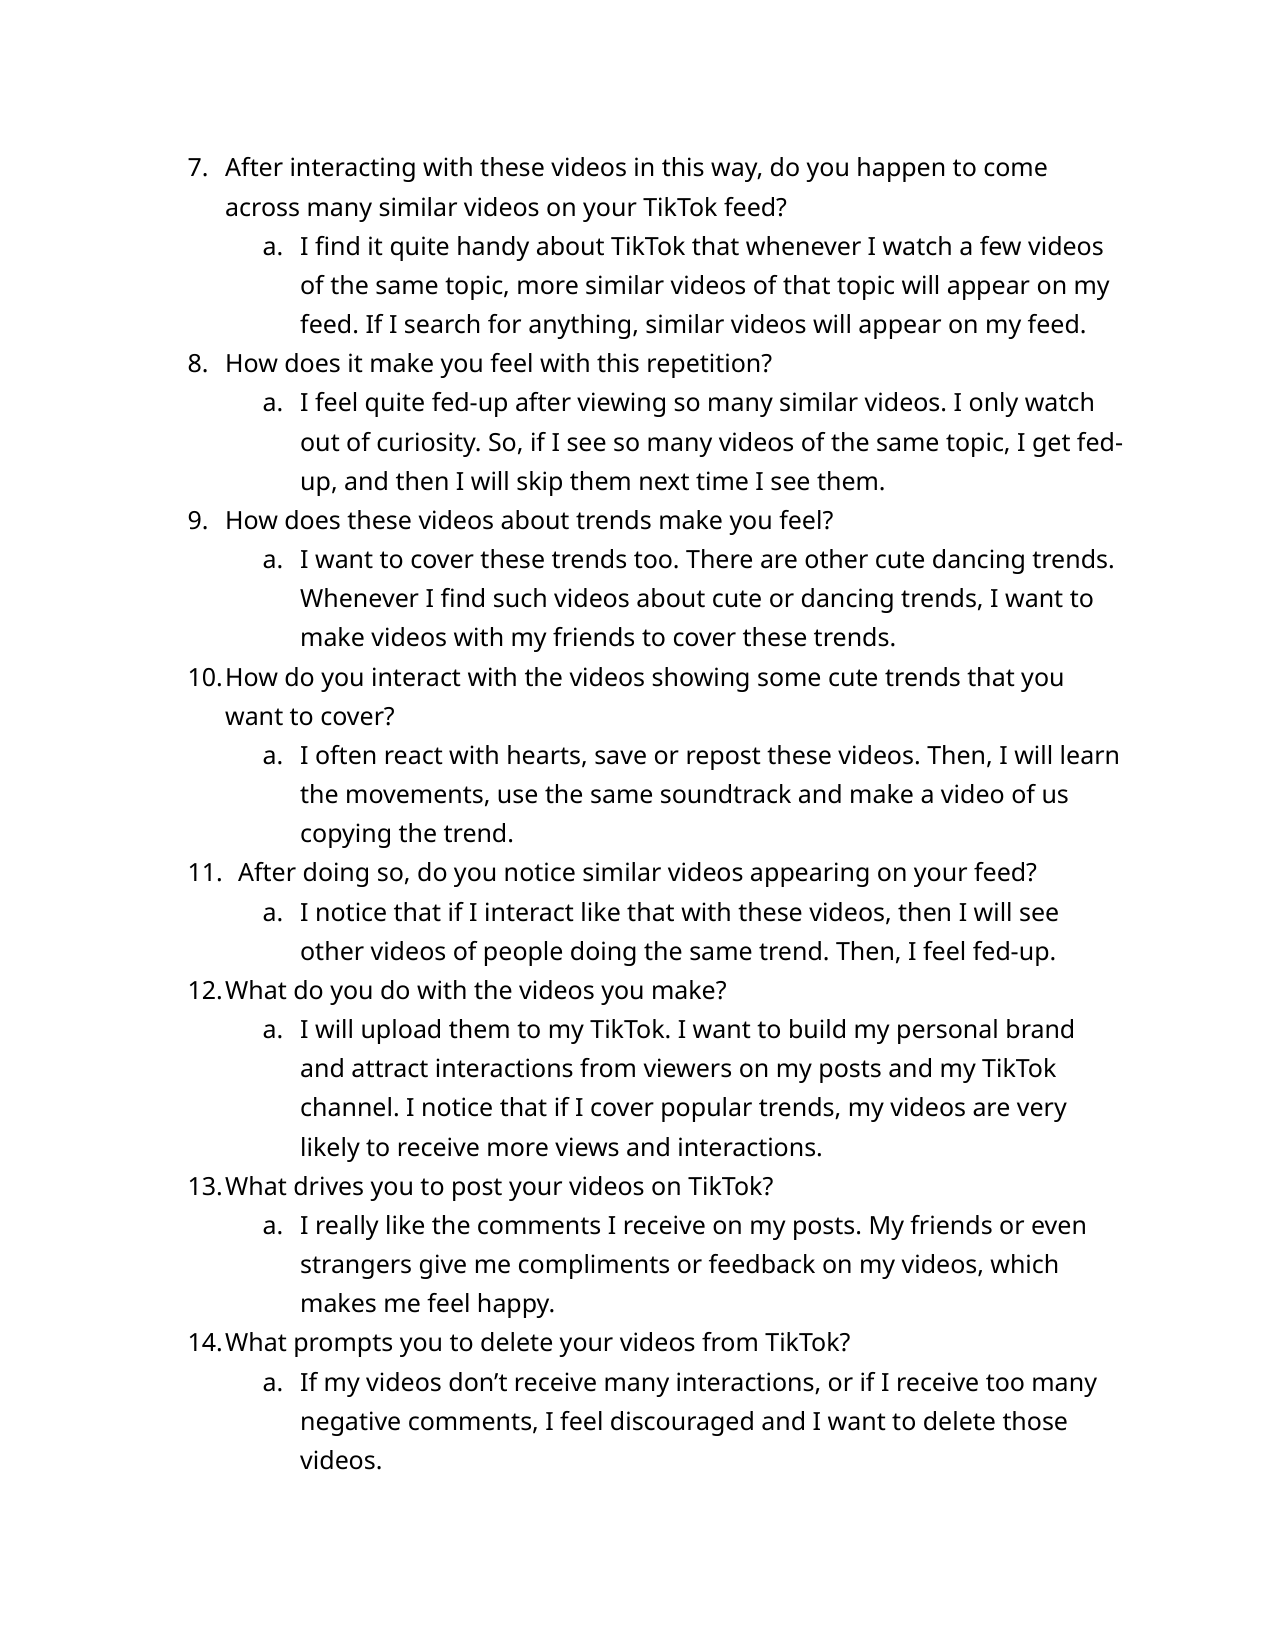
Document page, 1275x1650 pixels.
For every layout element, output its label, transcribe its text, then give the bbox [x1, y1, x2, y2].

list After doing so, do you notice similar videos appearing on your feed? [187, 855, 1125, 889]
list How do you interact with the videos showing some cute trends that you want to cover? [187, 659, 1125, 732]
list If my videos don’t receive many interactions, or if I receive too many negative comments, I feel discouraged and I want to delete those videos. [262, 1364, 1125, 1477]
list What do you do with the videos you make? [187, 972, 1125, 1007]
list What drives you to post your videos on TikTok? [187, 1168, 1125, 1202]
list I want to cover these trends too. There are other cute dancing trends. Whenever I find such videos about cute or dancing trends, I want to make videos with my friends to cover these trends. [262, 542, 1125, 654]
list I often react with hearts, save or repost these videos. Then, I will learn the movements, use the same soundtrack and make a video of us copying the trend. [262, 737, 1125, 850]
list How does these videos about trends make you feel? [187, 502, 1125, 537]
list After interacting with these videos in this way, do you happen to come across many similar videos on your TikTok feed? [187, 150, 1125, 223]
list I feel quite fed-up after viewing so many similar videos. I only watch out of curiosity. So, if I see so many videos of the same topic, I get fed-up, and then I will skip them next time I see them. [262, 385, 1125, 497]
list What prompts you to delete your videos from TikTok? [187, 1325, 1125, 1359]
list How does it make you feel with this repetition? [187, 346, 1125, 380]
list I really like the comments I receive on my posts. My friends or even strangers give me compliments or feedback on my videos, which makes me feel happy. [262, 1207, 1125, 1320]
list I will upload them to my TikTok. I want to build my personal brand and attract interactions from viewers on my posts and my TikTok channel. I notice that if I cover popular trends, my videos are very likely to receive more views and interactions. [262, 1012, 1125, 1163]
list I notice that if I interact like that with these videos, then I will see other videos of people doing the same trend. Then, I feel fed-up. [262, 894, 1125, 967]
list I find it quite handy about TikTok that whenever I watch a few videos of the same topic, more similar videos of that topic will appear on my feed. If I search for anything, similar videos will appear on my feed. [262, 228, 1125, 341]
